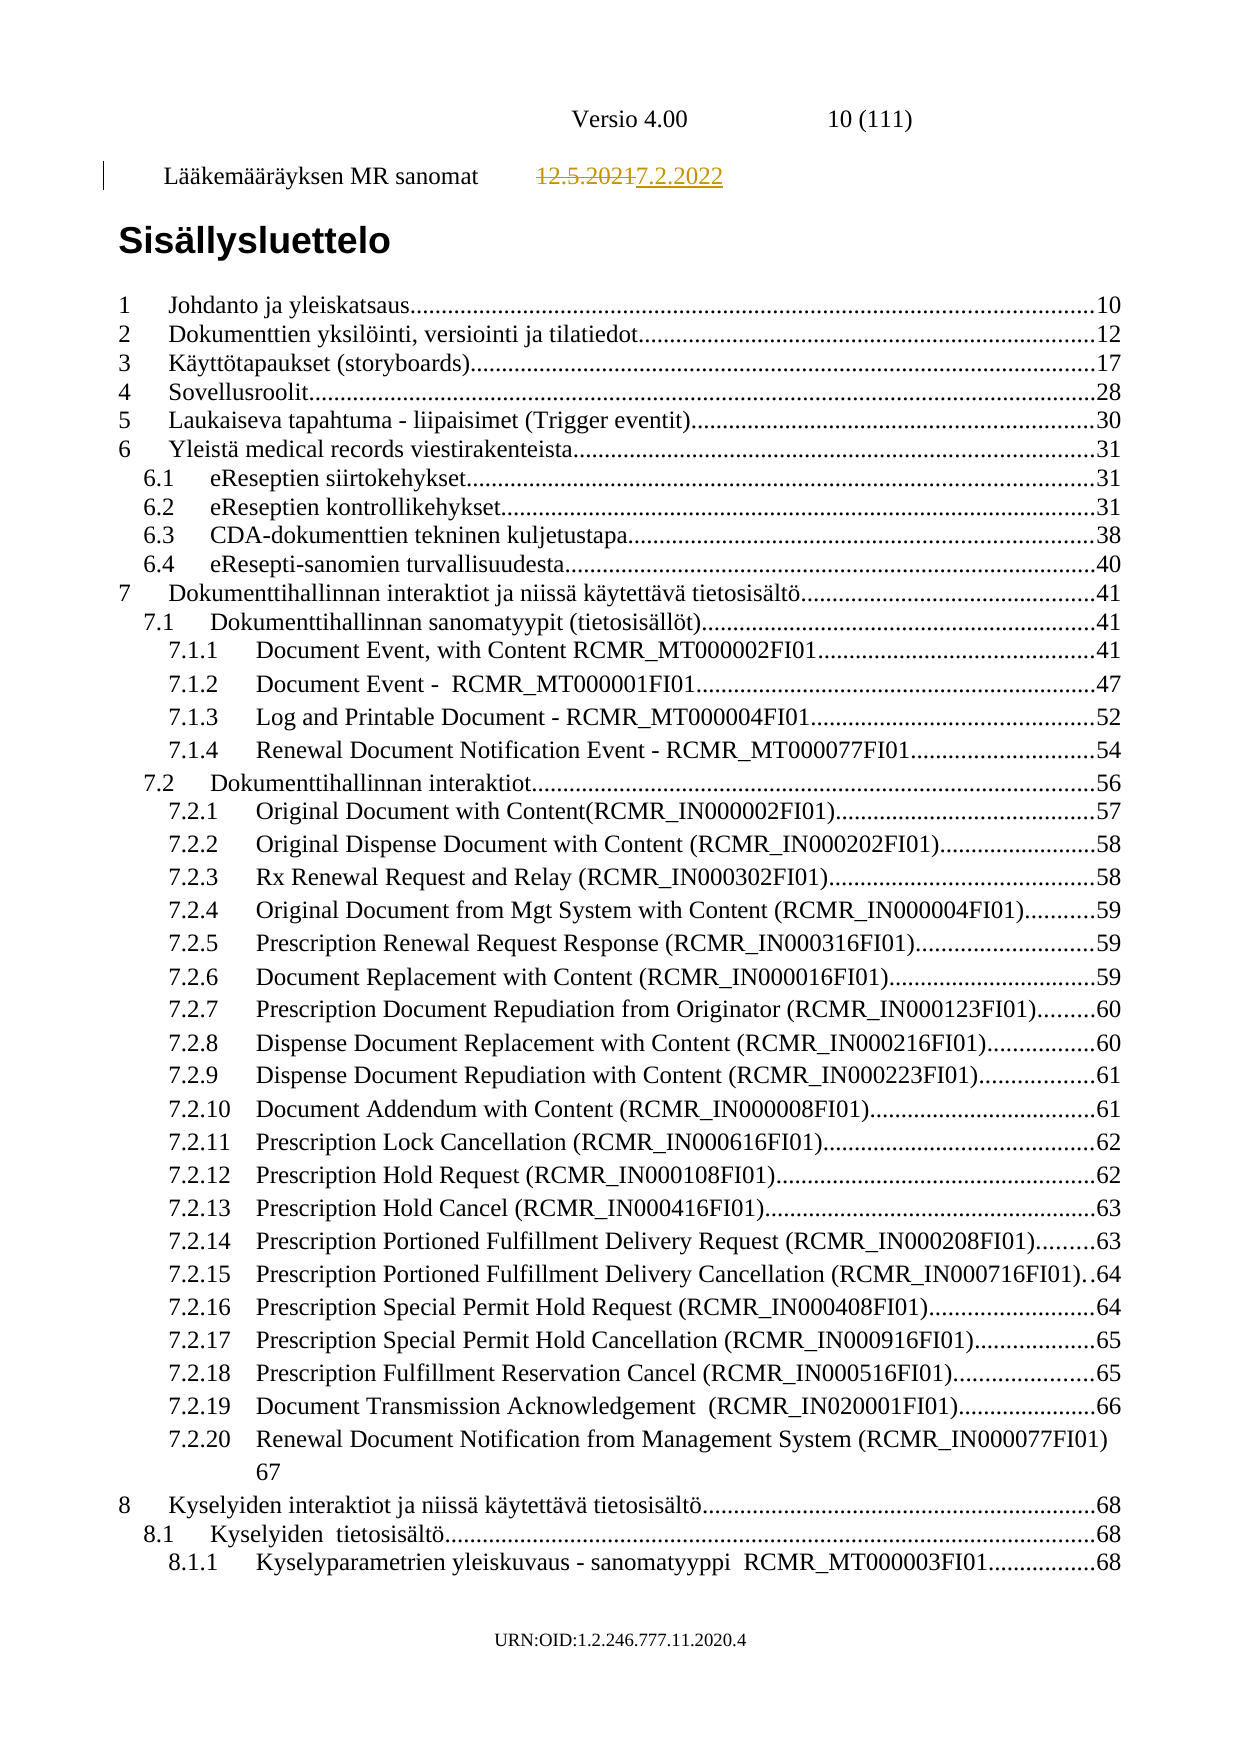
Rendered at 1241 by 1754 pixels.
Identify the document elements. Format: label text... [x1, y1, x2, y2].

text 6.2 eReseptien kontrollikehykset 31 [143, 492, 1122, 521]
text 7.2.17 Prescription Special Permit Hold Cancellation (RCMR_IN000916FI01) 65 [168, 1325, 1122, 1353]
text 6.1 eReseptien siirtokehykset 31 [143, 463, 1122, 492]
text 7.2.9 Dispense Document Repudiation with Content (RCMR_IN000223FI01) 61 [168, 1061, 1122, 1089]
text 7.1.4 Renewal Document Notification Event - RCMR_MT000077FI01 54 [168, 735, 1122, 763]
text 7.2.20 Renewal Document Notification from Management System (RCMR_IN000077FI01) 67 [168, 1424, 1122, 1486]
text 6 Yleistä medical records viestirakenteista 31 [118, 434, 1122, 463]
text 6.4 eResepti-sanomien turvallisuudesta 40 [143, 549, 1122, 578]
text 7.2.11 Prescription Lock Cancellation (RCMR_IN000616FI01) 62 [168, 1127, 1122, 1155]
text 7.2.3 Rx Renewal Request and Relay (RCMR_IN000302FI01) 58 [168, 862, 1122, 891]
text 3 Käyttötapaukset (storyboards) 17 [118, 348, 1122, 377]
text 7.1.1 Document Event, with Content RCMR_MT000002FI01 41 [168, 636, 1122, 664]
text 7.2.16 Prescription Special Permit Hold Request (RCMR_IN000408FI01) 64 [168, 1292, 1122, 1321]
text 7.2.13 Prescription Hold Cancel (RCMR_IN000416FI01) 63 [168, 1193, 1122, 1221]
text 1 Johdanto ja yleiskatsaus 10 [118, 291, 1122, 319]
text 7.2.8 Dispense Document Replacement with Content (RCMR_IN000216FI01) 60 [168, 1028, 1122, 1056]
text 8.1 Kyselyiden tietosisältö 68 [143, 1519, 1122, 1547]
text 7.2.6 Document Replacement with Content (RCMR_IN000016FI01) 59 [168, 962, 1122, 990]
text 7.2.5 Prescription Renewal Request Response (RCMR_IN000316FI01) 59 [168, 928, 1122, 957]
text 8 Kyselyiden interaktiot ja niissä käytettävä tietosisältö 68 [118, 1490, 1122, 1519]
text 7.1.3 Log and Printable Document - RCMR_MT000004FI01 52 [168, 702, 1122, 730]
text 4 Sovellusroolit 28 [118, 377, 1122, 406]
text 7.1.2 Document Event - RCMR_MT000001FI01 47 [168, 669, 1122, 697]
text 5 Laukaiseva tapahtuma - liipaisimet (Trigger eventit) 30 [118, 406, 1122, 434]
text 7.2.14 Prescription Portioned Fulfillment Delivery Request (RCMR_IN000208FI01) 63 [168, 1226, 1122, 1254]
text 7.2.1 Original Document with Content(RCMR_IN000002FI01) 57 [168, 796, 1122, 825]
text 7.1 Dokumenttihallinnan sanomatyypit (tietosisällöt) 41 [143, 607, 1122, 636]
text 2 Dokumenttien yksilöinti, versiointi ja tilatiedot 12 [118, 319, 1122, 348]
text 6.3 CDA-dokumenttien tekninen kuljetustapa 38 [143, 521, 1122, 549]
text 7 Dokumenttihallinnan interaktiot ja niissä käytettävä tietosisältö 41 [118, 578, 1122, 607]
text 7.2.4 Original Document from Mgt System with Content (RCMR_IN000004FI01) 59 [168, 896, 1122, 924]
text 8.1.1 Kyselyparametrien yleiskuvaus - sanomatyyppi RCMR_MT000003FI01 68 [168, 1547, 1122, 1576]
text 7.2.19 Document Transmission Acknowledgement (RCMR_IN020001FI01) 66 [168, 1391, 1122, 1419]
text 7.2.7 Prescription Document Repudiation from Originator (RCMR_IN000123FI01) 60 [168, 994, 1122, 1023]
text Sisällysluettelo [118, 219, 1122, 262]
text 7.2.15 Prescription Portioned Fulfillment Delivery Cancellation (RCMR_IN000716FI01) 64 [168, 1259, 1122, 1287]
text 7.2.10 Document Addendum with Content (RCMR_IN000008FI01) 61 [168, 1094, 1122, 1122]
text 7.2 Dokumenttihallinnan interaktiot 56 [143, 768, 1122, 796]
text 7.2.2 Original Dispense Document with Content (RCMR_IN000202FI01) 58 [168, 829, 1122, 858]
text 7.2.12 Prescription Hold Request (RCMR_IN000108FI01) 62 [168, 1160, 1122, 1188]
text 7.2.18 Prescription Fulfillment Reservation Cancel (RCMR_IN000516FI01) 65 [168, 1358, 1122, 1387]
